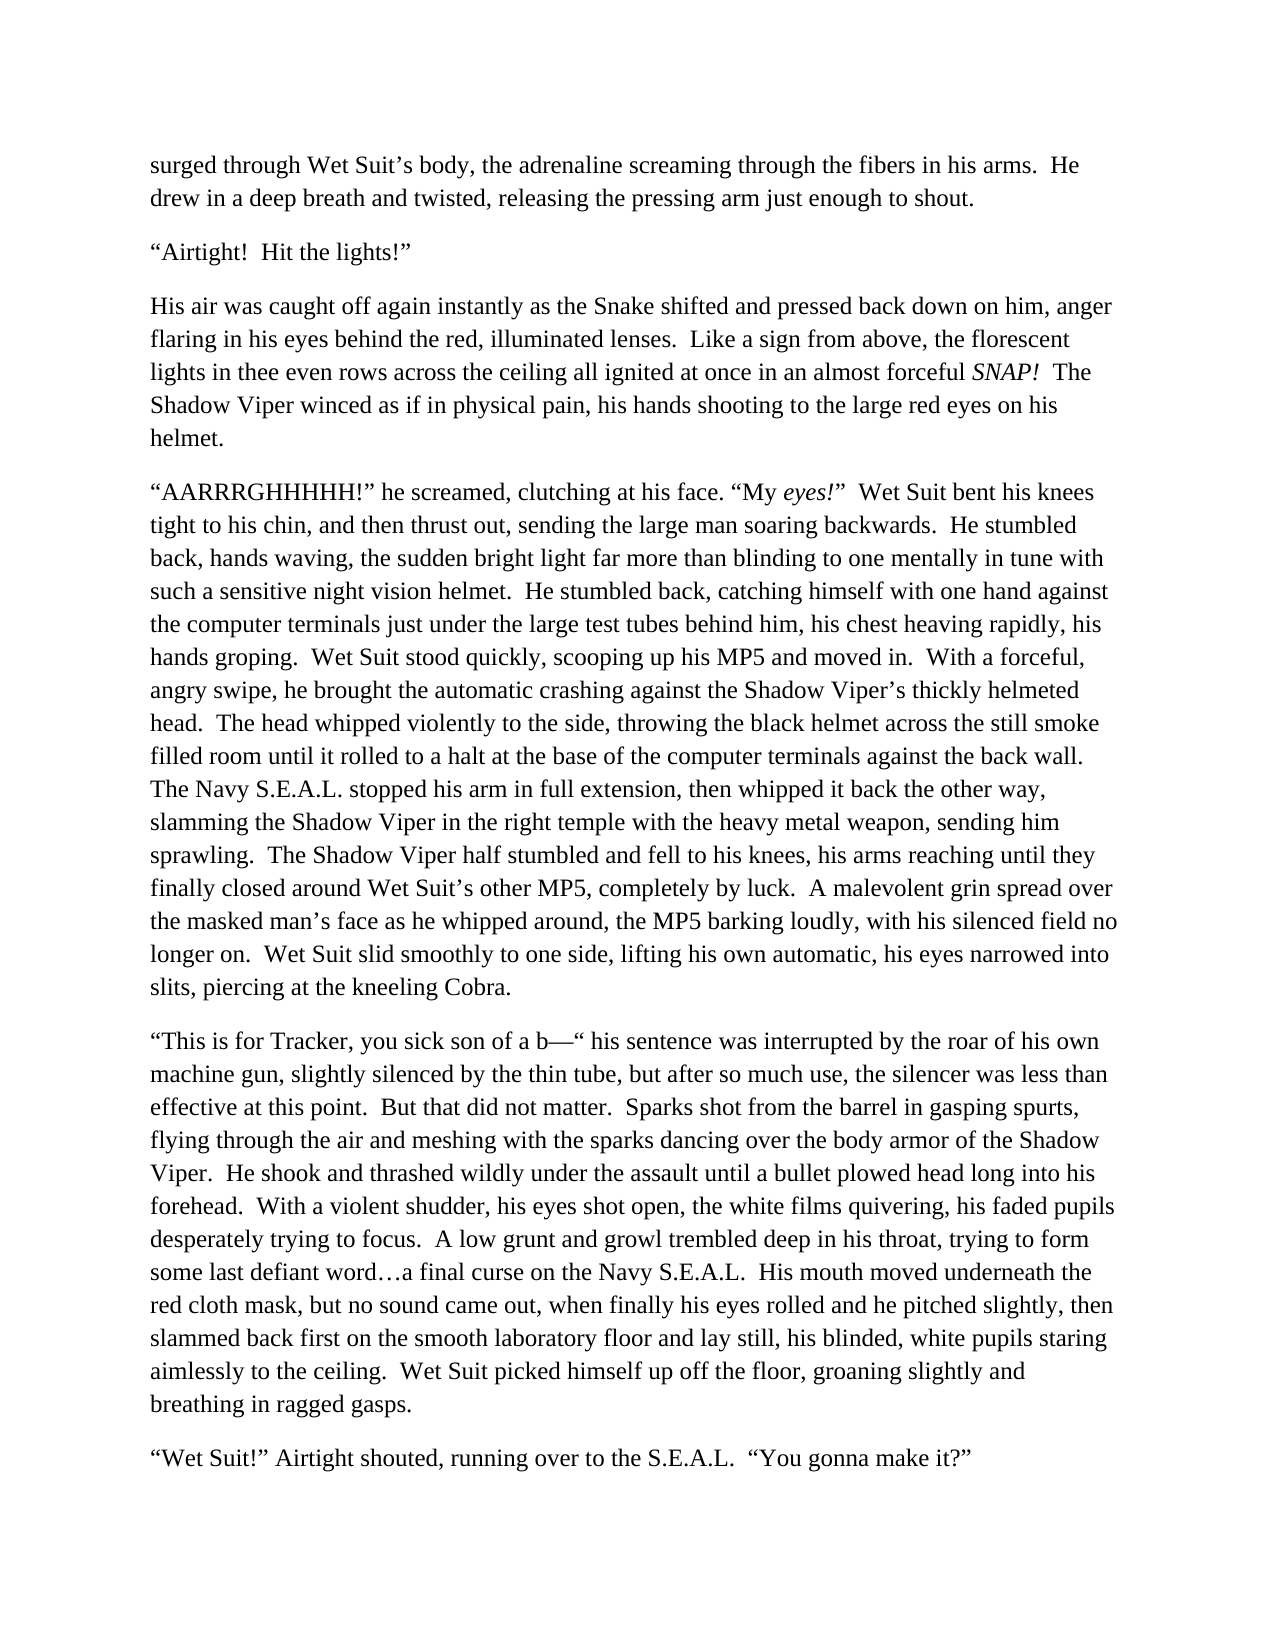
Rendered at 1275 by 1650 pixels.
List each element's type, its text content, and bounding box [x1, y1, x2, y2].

text “This is for Tracker, you sick son of a b—“ his sentence was interrupted by the roar of his own machine gun, slightly silenced by the thin tube, but after so much use, the silencer was less than effective at this point. But that did not matter. Sparks shot from the barrel in gasping spurts, flying through the air and meshing with the sparks dancing over the body armor of the Shadow Viper. He shook and thrashed wildly under the assault until a bullet plowed head long into his forehead. With a violent shudder, his eyes shot open, the white films quivering, his faded pupils desperately trying to focus. A low grunt and growl trembled deep in his throat, trying to form some last defiant word…a final curse on the Navy S.E.A.L. His mouth moved underneath the red cloth mask, but no sound came out, when finally his eyes rolled and he pitched slightly, then slammed back first on the smooth laboratory floor and lay still, his blinded, white pupils staring aimlessly to the ceiling. Wet Suit picked himself up off the floor, groaning slightly and breathing in ragged gasps. [150, 1026, 1125, 1418]
text “Wet Suit!” Airtight shouted, running over to the S.E.A.L. “You gonna make it?” [150, 1443, 1125, 1472]
text “AARRRGHHHHH!” he screamed, clutching at his face. “My eyes!” Wet Suit bent his knees tight to his chin, and then thrust out, sending the large man soaring backwards. He stumbled back, hands waving, the sudden bright light far more than blinding to one mentally in tune with such a sensitive night vision helmet. He stumbled back, catching himself with one hand against the computer terminals just under the large test tubes behind him, his chest heaving rapidly, his hands groping. Wet Suit stood quickly, scooping up his MP5 and moved in. With a forceful, angry swipe, he brought the automatic crashing against the Shadow Viper’s thickly helmeted head. The head whipped violently to the side, throwing the black helmet across the still smoke filled room until it rolled to a halt at the base of the computer terminals against the back wall. The Navy S.E.A.L. stopped his arm in full extension, then whipped it back the other way, slamming the Shadow Viper in the right temple with the heavy metal weapon, sending him sprawling. The Shadow Viper half stumbled and fell to his knees, his arms reaching until they finally closed around Wet Suit’s other MP5, completely by luck. A malevolent grin spread over the masked man’s face as he whipped around, the MP5 barking loudly, with his silenced field no longer on. Wet Suit slid smoothly to one side, lifting his own automatic, his eyes narrowed into slits, piercing at the kneeling Cobra. [150, 477, 1125, 1001]
text “Airtight! Hit the lights!” [150, 237, 1125, 266]
text His air was caught off again instantly as the Snake shifted and pressed back down on him, anger flaring in his eyes behind the red, illuminated lenses. Like a sign from above, the florescent lights in thee even rows across the ceiling all ignited at once in an almost forceful SNAP! The Shadow Viper winced as if in physical pain, his hands shooting to the large red eyes on his helmet. [150, 291, 1125, 452]
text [150, 150, 1125, 212]
